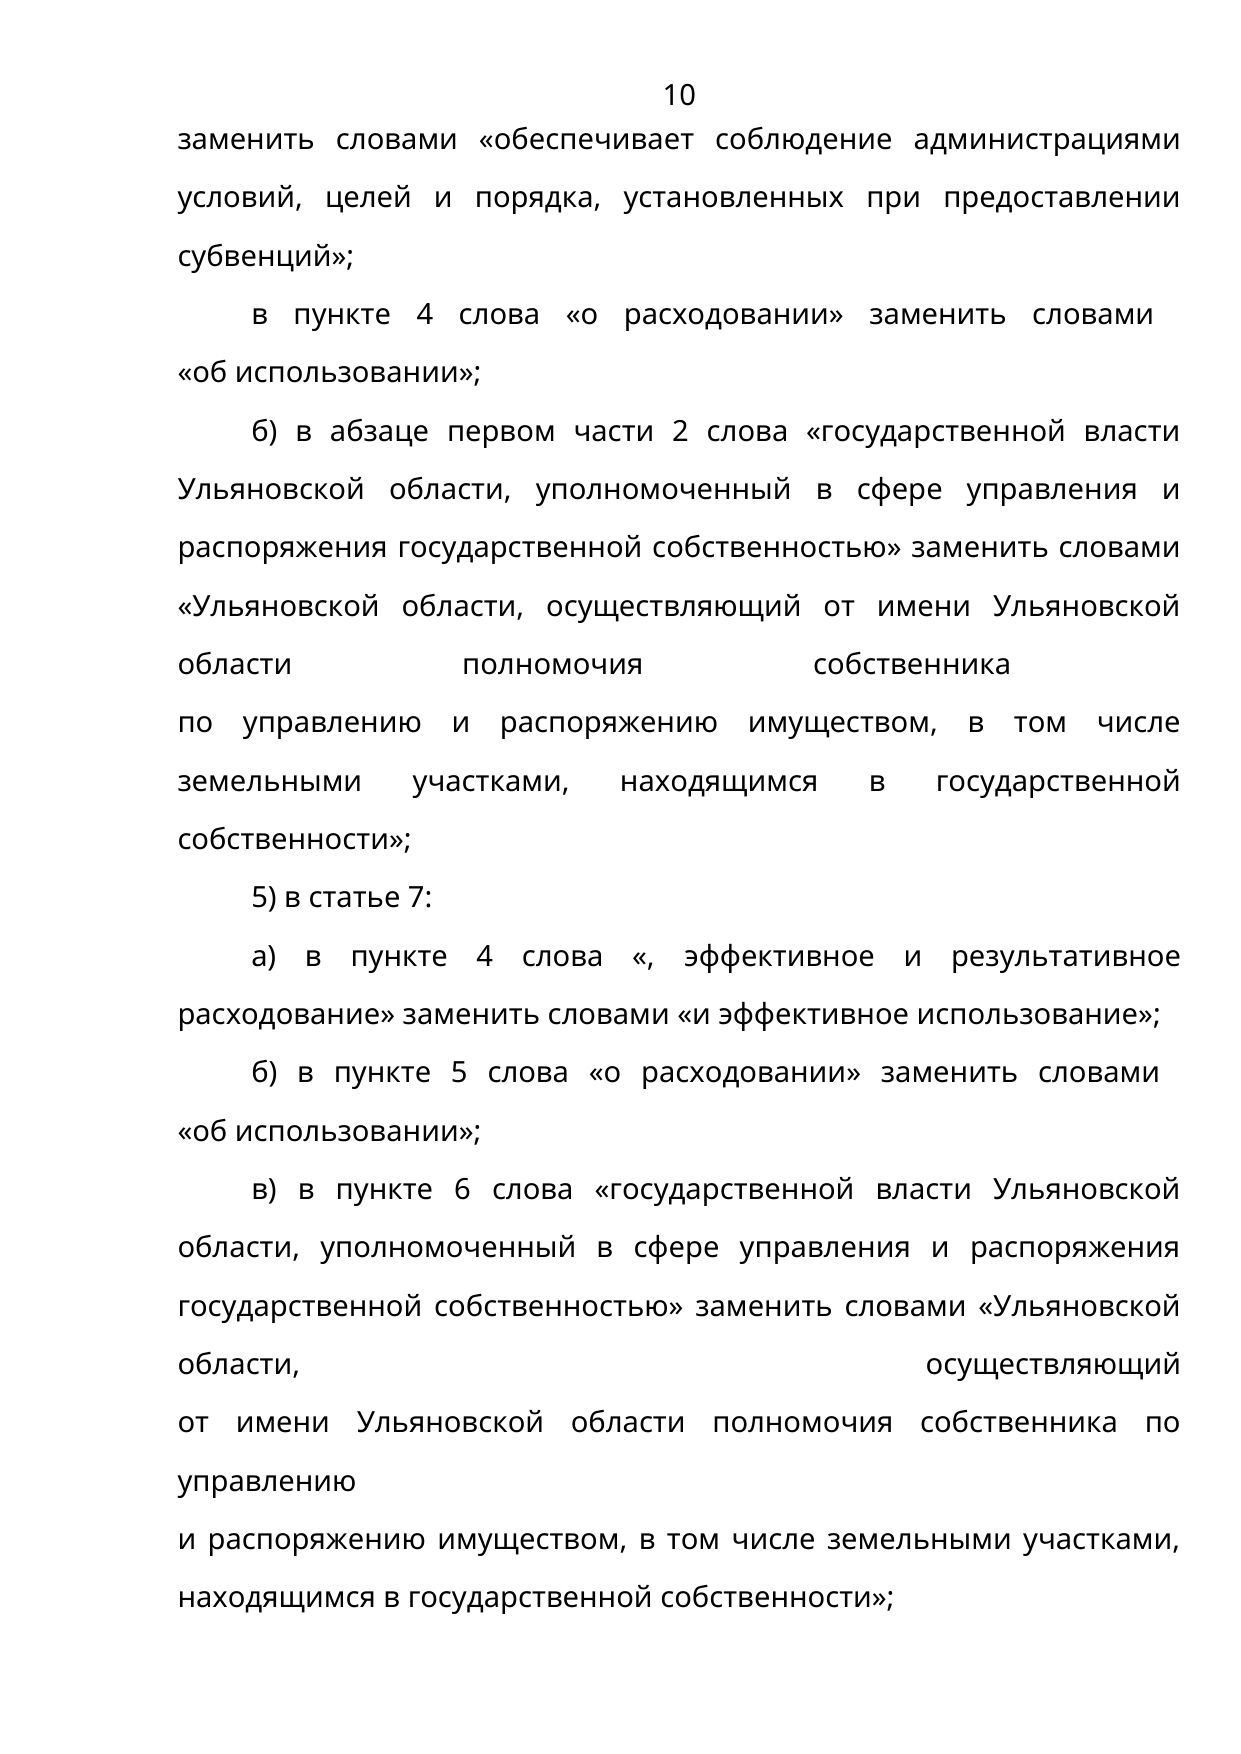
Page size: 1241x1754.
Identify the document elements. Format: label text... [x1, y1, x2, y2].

text а) в пункте 4 слова «, эффективное и результативное расходование» заменить словами «и эффективное использование»; [177, 935, 1181, 1033]
text 5) в статье 7: [177, 876, 1181, 916]
text в) в пункте 6 слова «государственной власти Ульяновской области, уполномоченный в сфере управления и распоряжения государственной собственностью» заменить словами «Ульяновской области, осуществляющий от имени Ульяновской области полномочия собственника по управлению и распоряжению имуществом, в том числе земельными участками, находящимся в государственной собственности»; [177, 1168, 1181, 1616]
text б) в пункте 5 слова «о расходовании» заменить словами «об использовании»; [177, 1051, 1181, 1149]
text б) в абзаце первом части 2 слова «государственной власти Ульяновской области, уполномоченный в сфере управления и распоряжения государственной собственностью» заменить словами «Ульяновской области, осуществляющий от имени Ульяновской области полномочия собственника по управлению и распоряжению имуществом, в том числе земельными участками, находящимся в государственной собственности»; [177, 410, 1181, 858]
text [177, 118, 1181, 274]
text в пункте 4 слова «о расходовании» заменить словами «об использовании»; [177, 293, 1181, 391]
